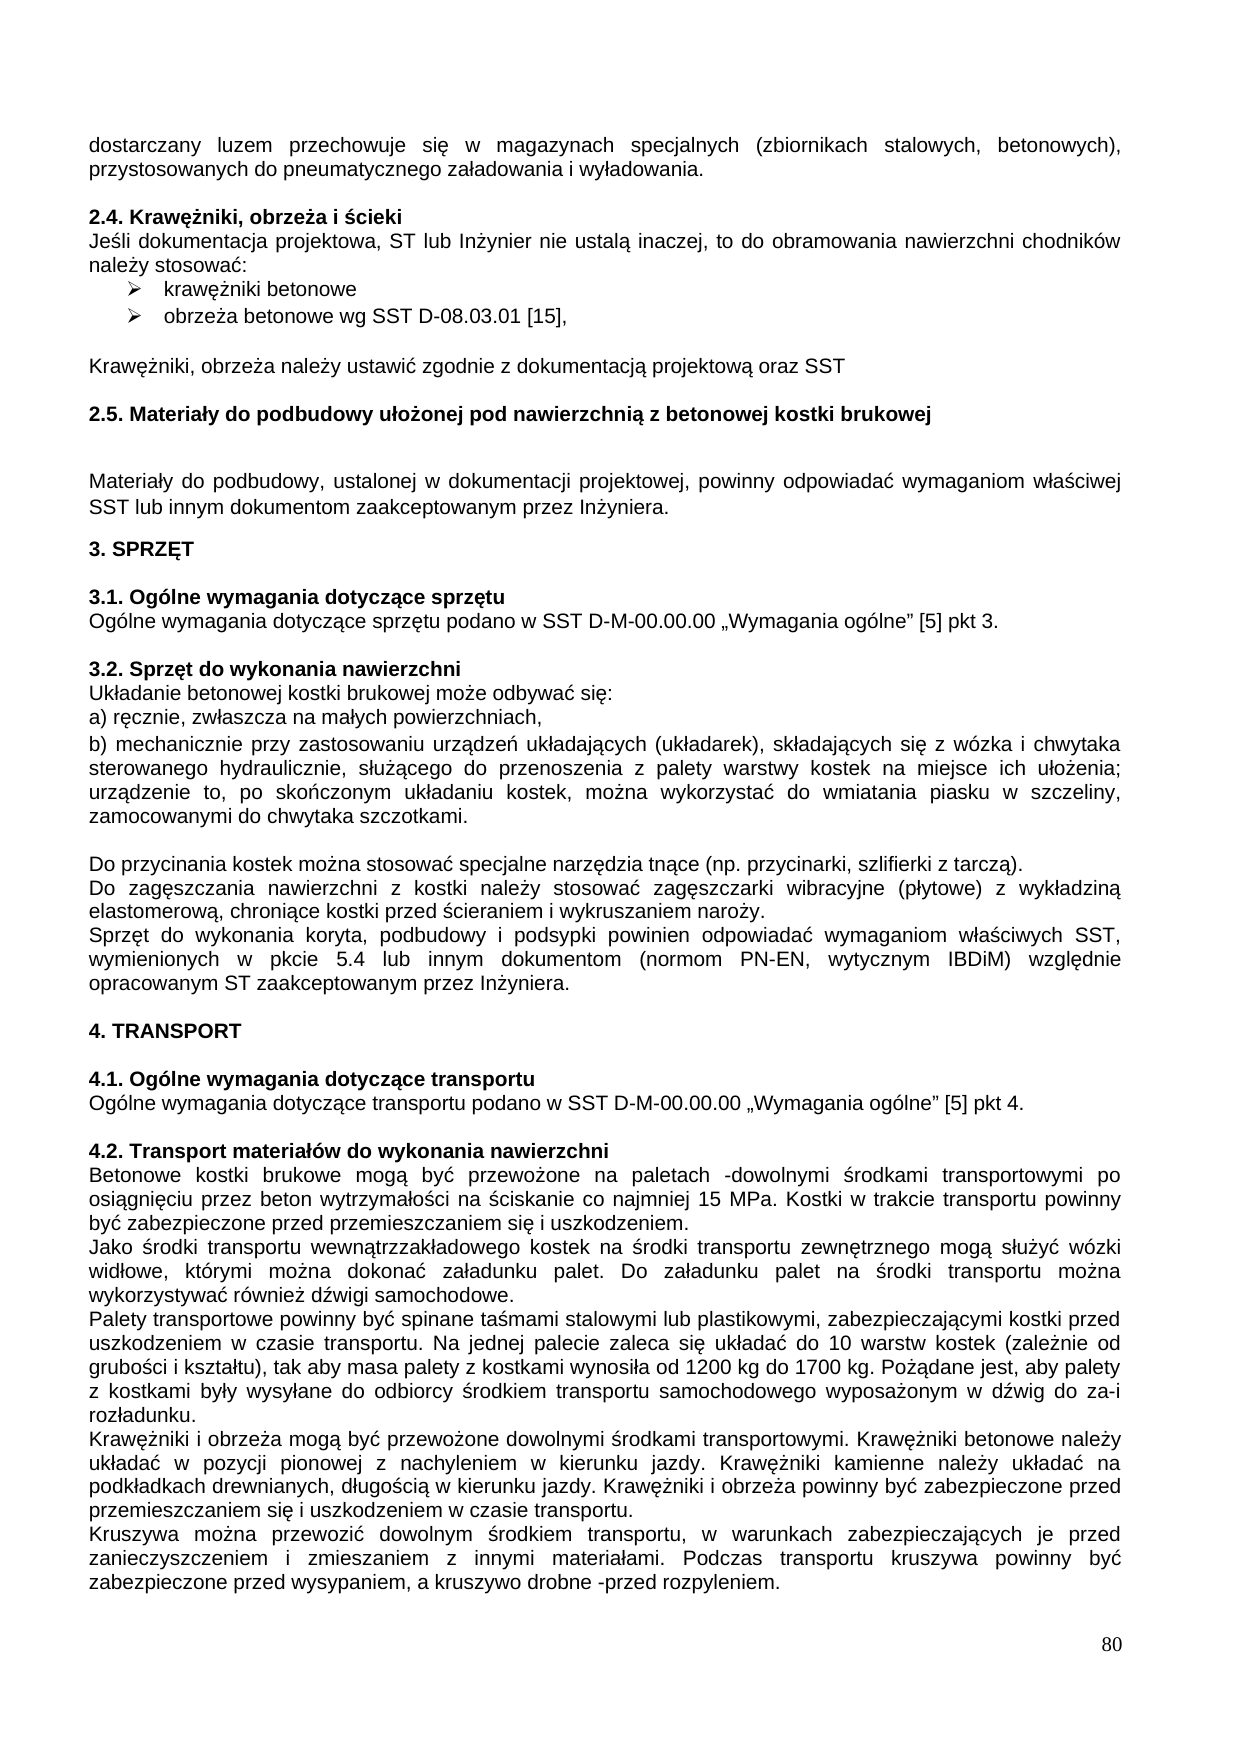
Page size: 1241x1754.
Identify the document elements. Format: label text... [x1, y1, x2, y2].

text Materiały do podbudowy, ustalonej w dokumentacji projektowej, powinny odpowiadać wymaganiom właściwej SST lub innym dokumentom zaakceptowanym przez Inżyniera. [89, 469, 1122, 518]
text Jeśli dokumentacja projektowa, ST lub Inżynier nie ustalą inaczej, to do obramowania nawierzchni chodników należy stosować: [89, 229, 1122, 277]
text b) mechanicznie przy zastosowaniu urządzeń układających (układarek), składających się z wózka i chwytaka sterowanego hydraulicznie, służącego do przenoszenia z palety warstwy kostek na miejsce ich ułożenia; urządzenie to, po skończonym układaniu kostek, można wykorzystać do wmiatania piasku w szczeliny, zamocowanymi do chwytaka szczotkami. [89, 732, 1122, 827]
text 4.1. Ogólne wymagania dotyczące transportu [89, 1067, 1122, 1091]
text Palety transportowe powinny być spinane taśmami stalowymi lub plastikowymi, zabezpieczającymi kostki przed uszkodzeniem w czasie transportu. Na jednej palecie zaleca się układać do 10 warstw kostek (zależnie od grubości i kształtu), tak aby masa palety z kostkami wynosiła od 1200 kg do 1700 kg. Pożądane jest, aby palety z kostkami były wysyłane do odbiorcy środkiem transportu samochodowego wyposażonym w dźwig do za-i rozładunku. [89, 1307, 1122, 1426]
text Sprzęt do wykonania koryta, podbudowy i podsypki powinien odpowiadać wymaganiom właściwych SST, wymienionych w pkcie 5.4 lub innym dokumentom (normom PN-EN, wytycznym IBDiM) względnie opracowanym ST zaakceptowanym przez Inżyniera. [89, 923, 1122, 995]
text 2.4. Krawężniki, obrzeża i ścieki [89, 205, 1122, 229]
text Układanie betonowej kostki brukowej może odbywać się: [89, 681, 1122, 705]
text 4.2. Transport materiałów do wykonania nawierzchni [89, 1139, 1122, 1163]
list obrzeża betonowe wg SST D-08.03.01 [15], [126, 303, 1122, 328]
text Ogólne wymagania dotyczące transportu podano w SST D-M-00.00.00 „Wymagania ogólne” [5] pkt 4. [89, 1091, 1122, 1115]
text Betonowe kostki brukowe mogą być przewożone na paletach -dowolnymi środkami transportowymi po osiągnięciu przez beton wytrzymałości na ściskanie co najmniej 15 MPa. Kostki w trakcie transportu powinny być zabezpieczone przed przemieszczaniem się i uszkodzeniem. [89, 1163, 1122, 1235]
text 4. TRANSPORT [89, 1019, 1122, 1043]
text 2.5. Materiały do podbudowy ułożonej pod nawierzchnią z betonowej kostki brukowej [89, 402, 1122, 426]
text a) ręcznie, zwłaszcza na małych powierzchniach, [89, 705, 1122, 729]
text Jako środki transportu wewnątrzzakładowego kostek na środki transportu zewnętrznego mogą służyć wózki widłowe, którymi można dokonać załadunku palet. Do załadunku palet na środki transportu można wykorzystywać również dźwigi samochodowe. [89, 1235, 1122, 1307]
text Krawężniki i obrzeża mogą być przewożone dowolnymi środkami transportowymi. Krawężniki betonowe należy układać w pozycji pionowej z nachyleniem w kierunku jazdy. Krawężniki kamienne należy układać na podkładkach drewnianych, długością w kierunku jazdy. Krawężniki i obrzeża powinny być zabezpieczone przed przemieszczaniem się i uszkodzeniem w czasie transportu. [89, 1426, 1122, 1522]
text Do zagęszczania nawierzchni z kostki należy stosować zagęszczarki wibracyjne (płytowe) z wykładziną elastomerową, chroniące kostki przed ścieraniem i wykruszaniem naroży. [89, 875, 1122, 923]
text 3. SPRZĘT [89, 537, 1122, 561]
text Krawężniki, obrzeża należy ustawić zgodnie z dokumentacją projektową oraz SST [89, 354, 1122, 378]
text Do przycinania kostek można stosować specjalne narzędzia tnące (np. przycinarki, szlifierki z tarczą). [89, 851, 1122, 875]
text 3.2. Sprzęt do wykonania nawierzchni [89, 657, 1122, 681]
list krawężniki betonowe [126, 277, 1122, 301]
text 3.1. Ogólne wymagania dotyczące sprzętu [89, 585, 1122, 609]
text Ogólne wymagania dotyczące sprzętu podano w SST D-M-00.00.00 „Wymagania ogólne” [5] pkt 3. [89, 609, 1122, 633]
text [89, 133, 1122, 181]
text Kruszywa można przewozić dowolnym środkiem transportu, w warunkach zabezpieczających je przed zanieczyszczeniem i zmieszaniem z innymi materiałami. Podczas transportu kruszywa powinny być zabezpieczone przed wysypaniem, a kruszywo drobne -przed rozpyleniem. [89, 1522, 1122, 1594]
